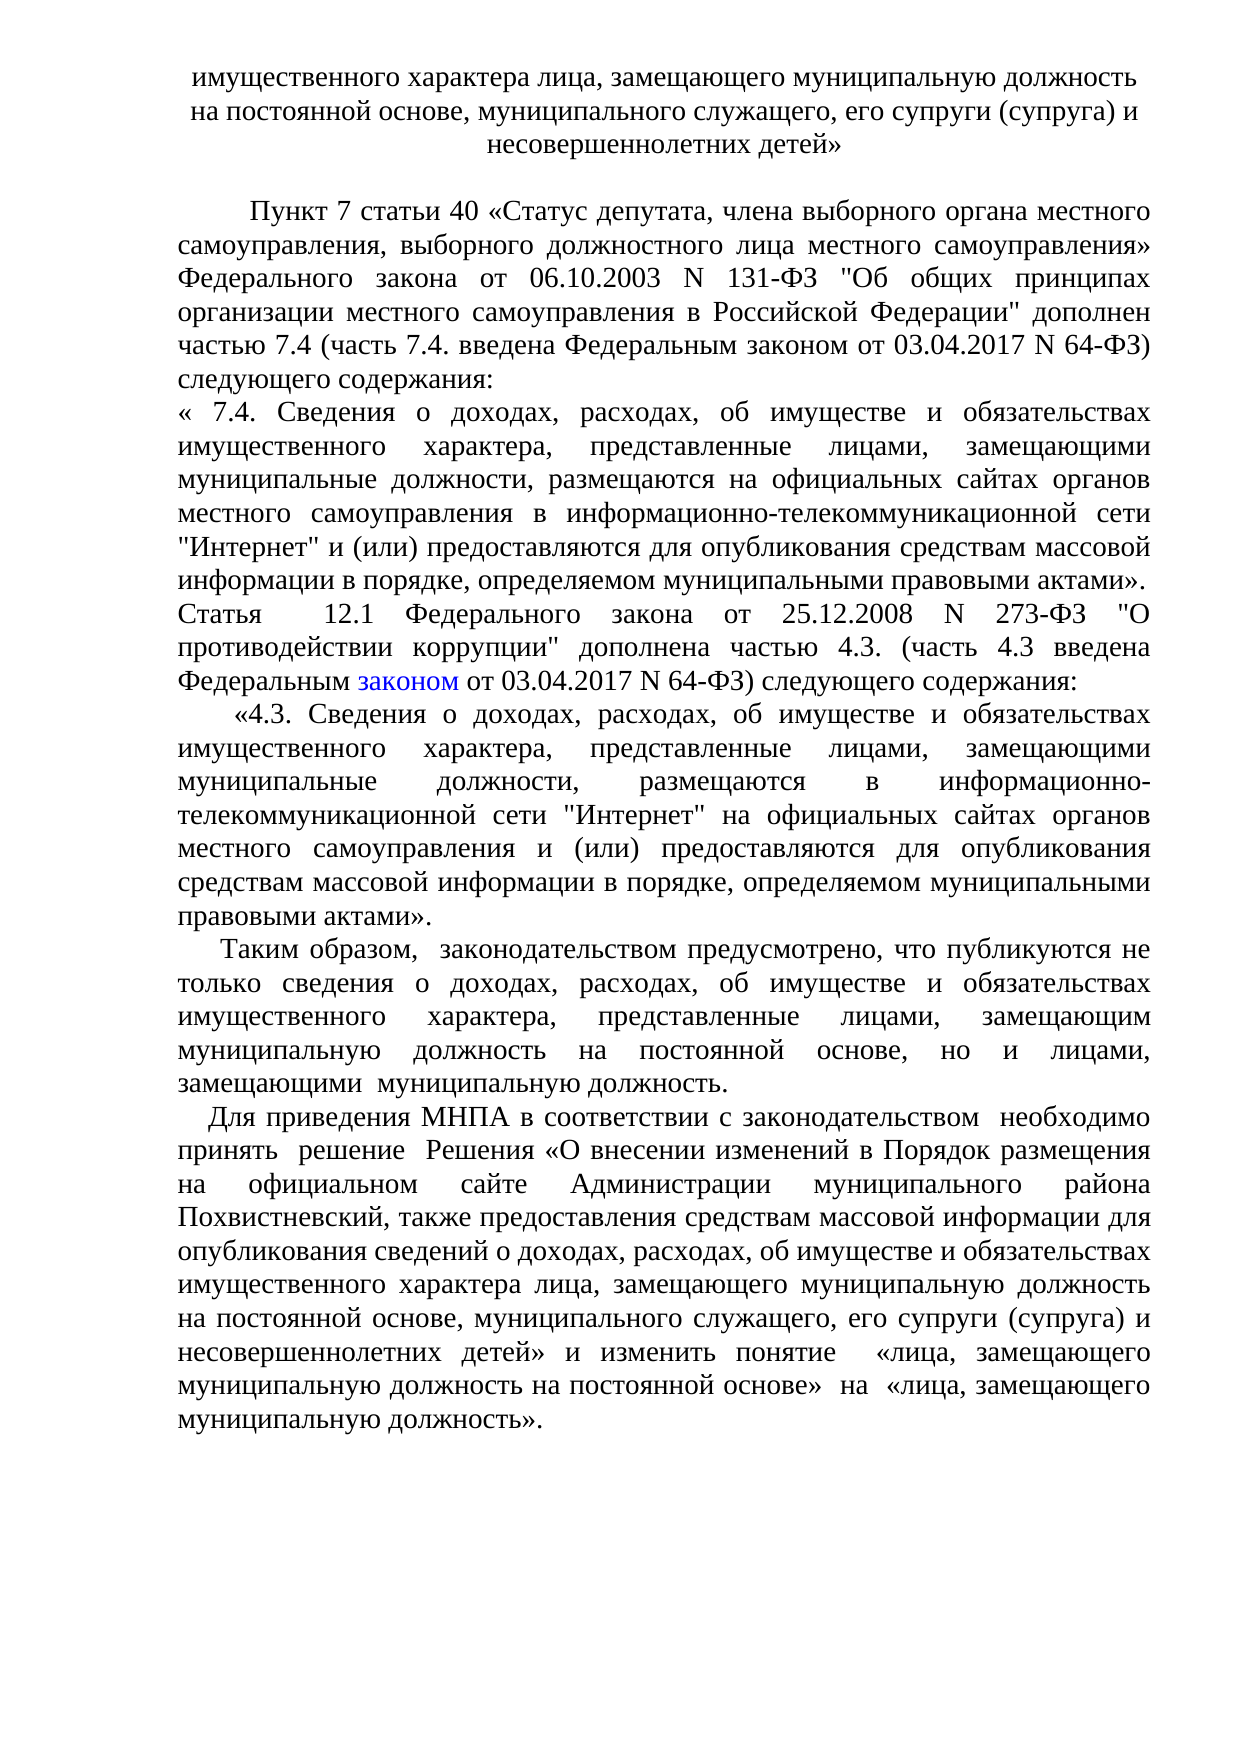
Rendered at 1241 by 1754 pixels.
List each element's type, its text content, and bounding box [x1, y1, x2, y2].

text Статья 12.1 Федерального закона от 25.12.2008 N 273-ФЗ "О противодействии коррупции" дополнена частью 4.3. (часть 4.3 введена Федеральным законом от 03.04.2017 N 64-ФЗ) следующего содержания: [177, 596, 1152, 696]
text « 7.4. Сведения о доходах, расходах, об имуществе и обязательствах имущественного характера, представленные лицами, замещающими муниципальные должности, размещаются на официальных сайтах органов местного самоуправления в информационно-телекоммуникационной сети "Интернет" и (или) предоставляются для опубликования средствам массовой информации в порядке, определяемом муниципальными правовыми актами». [177, 394, 1152, 596]
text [177, 59, 1152, 160]
text Таким образом, законодательством предусмотрено, что публикуются не только сведения о доходах, расходах, об имуществе и обязательствах имущественного характера, представленные лицами, замещающим муниципальную должность на постоянной основе, но и лицами, замещающими муниципальную должность. [177, 931, 1152, 1099]
text Для приведения МНПА в соответствии с законодательством необходимо принять решение Решения «О внесении изменений в Порядок размещения на официальном сайте Администрации муниципального района Похвистневский, также предоставления средствам массовой информации для опубликования сведений о доходах, расходах, об имуществе и обязательствах имущественного характера лица, замещающего муниципальную должность на постоянной основе, муниципального служащего, его супруги (супруга) и несовершеннолетних детей» и изменить понятие «лица, замещающего муниципальную должность на постоянной основе» на «лица, замещающего муниципальную должность». [177, 1099, 1152, 1434]
text «4.3. Сведения о доходах, расходах, об имуществе и обязательствах имущественного характера, представленные лицами, замещающими муниципальные должности, размещаются в информационно-телекоммуникационной сети "Интернет" на официальных сайтах органов местного самоуправления и (или) предоставляются для опубликования средствам массовой информации в порядке, определяемом муниципальными правовыми актами». [177, 696, 1152, 931]
text Пункт 7 статьи 40 «Статус депутата, члена выборного органа местного самоуправления, выборного должностного лица местного самоуправления» Федерального закона от 06.10.2003 N 131-ФЗ "Об общих принципах организации местного самоуправления в Российской Федерации" дополнен частью 7.4 (часть 7.4. введена Федеральным законом от 03.04.2017 N 64-ФЗ) следующего содержания: [177, 193, 1152, 394]
